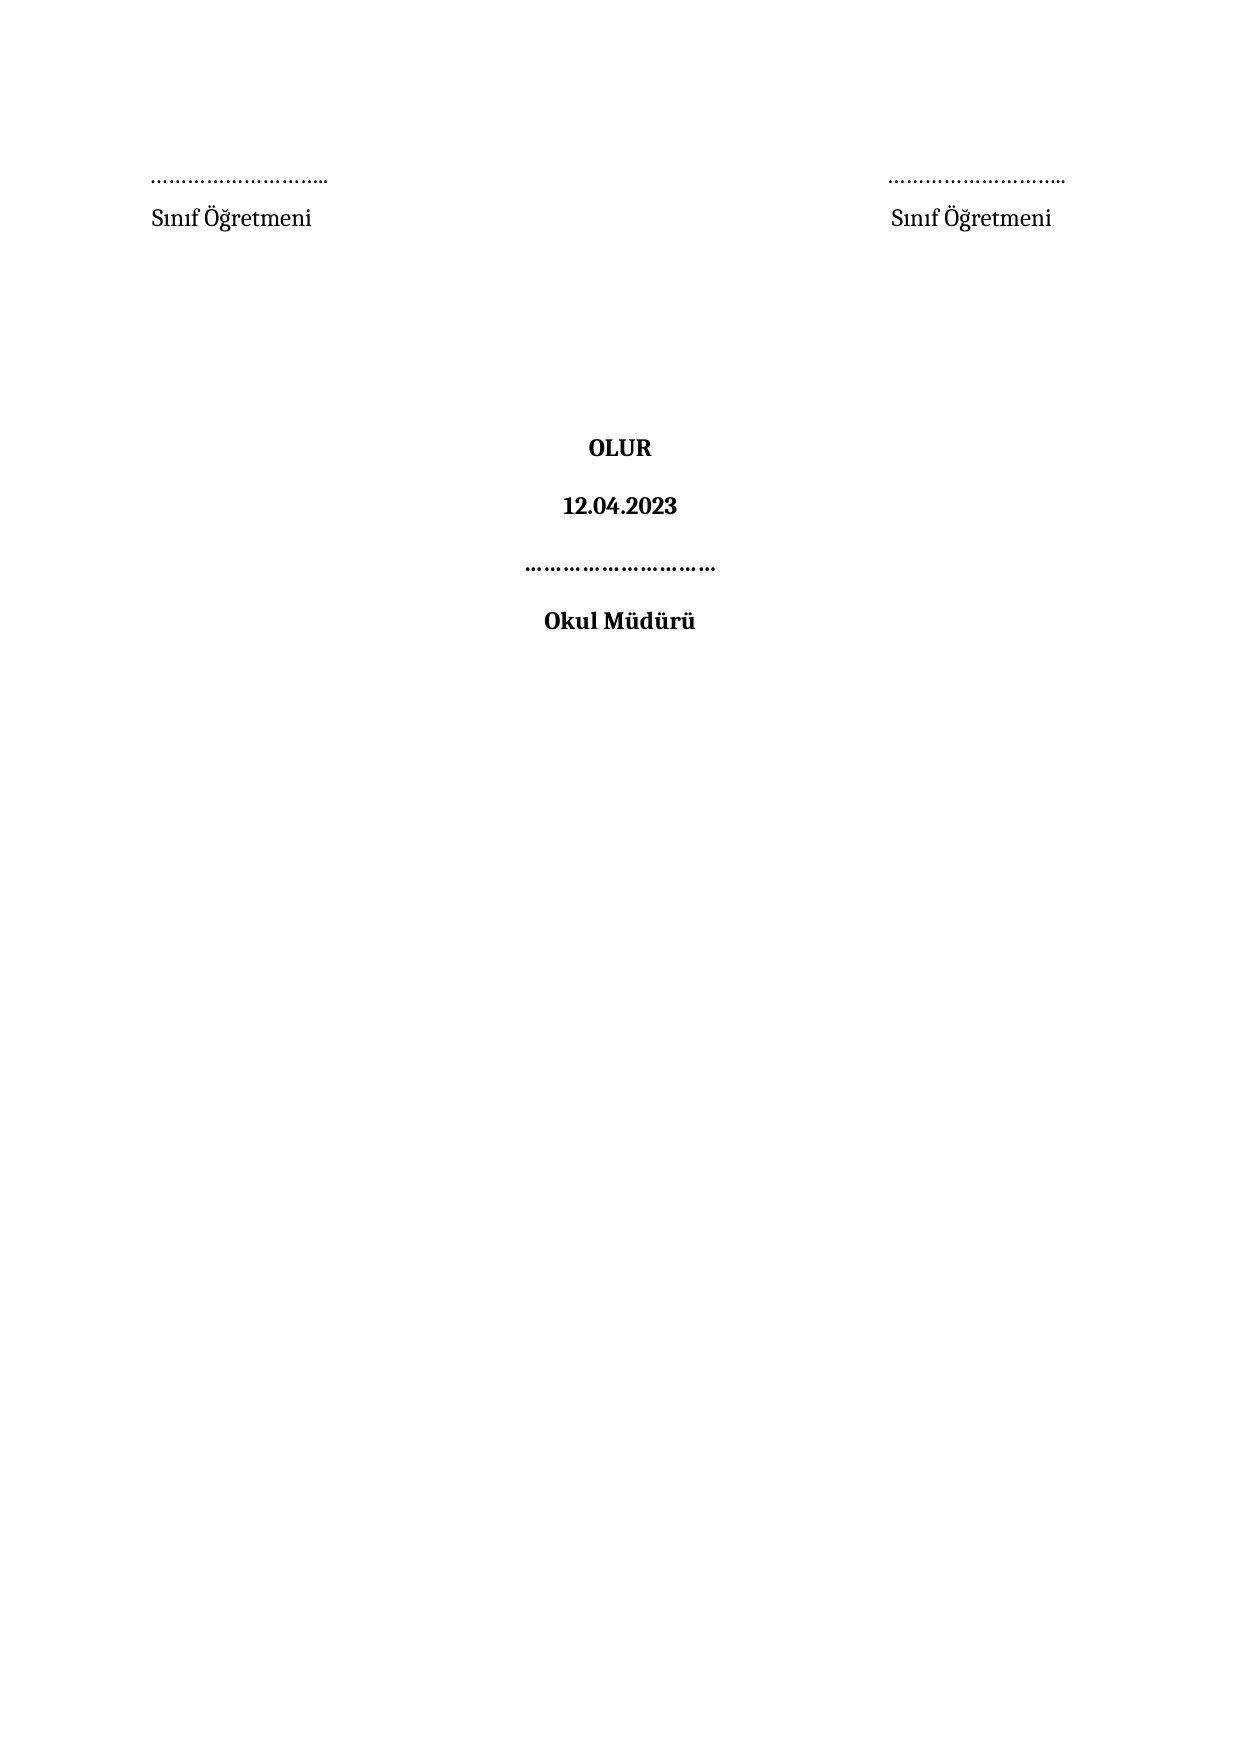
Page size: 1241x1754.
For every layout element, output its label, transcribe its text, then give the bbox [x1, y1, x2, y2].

text Okul Müdürü [75, 607, 1165, 636]
text ……………………….. ……………………….. [75, 161, 1165, 190]
text OLUR [75, 434, 1165, 463]
text 12.04.2023 [75, 492, 1165, 521]
text ………………………… [75, 549, 1165, 578]
text Sınıf Öğretmeni Sınıf Öğretmeni [75, 204, 1165, 233]
